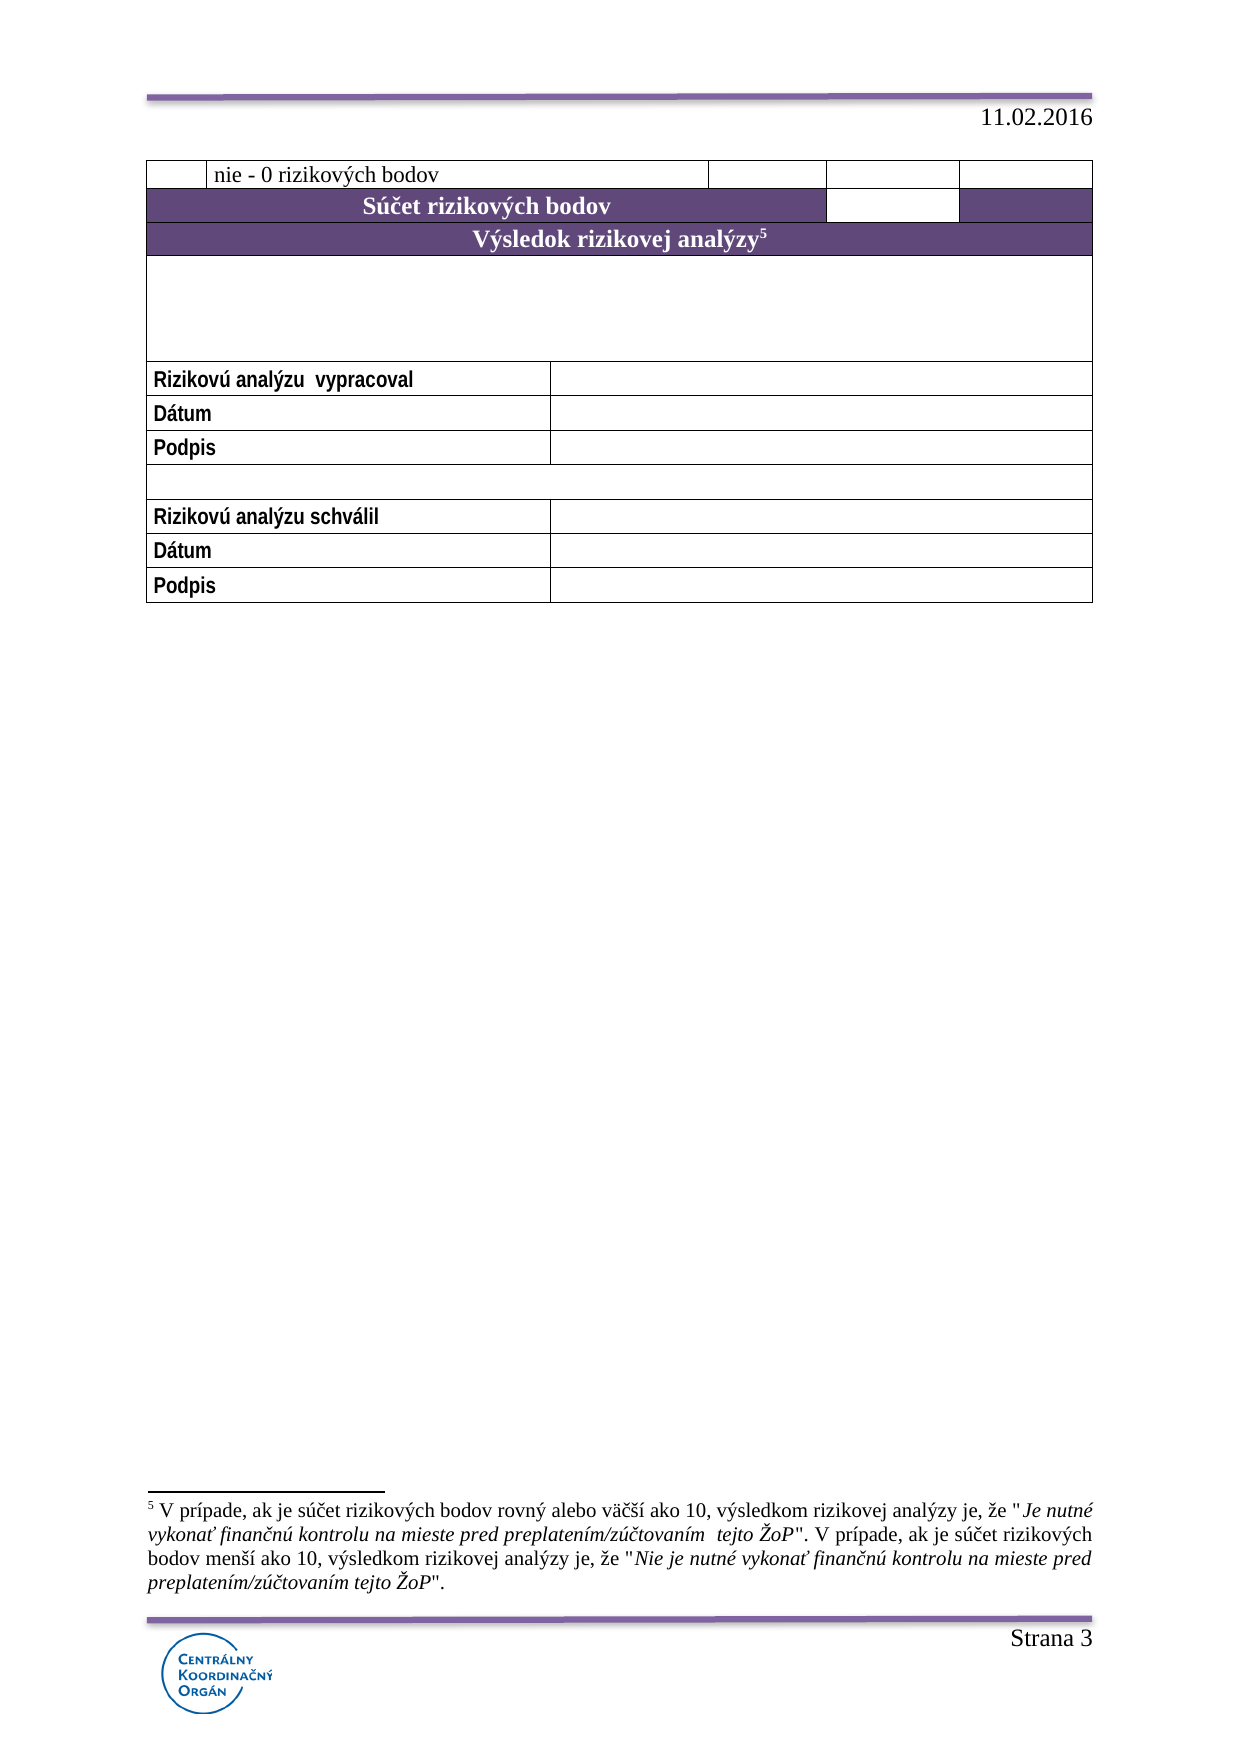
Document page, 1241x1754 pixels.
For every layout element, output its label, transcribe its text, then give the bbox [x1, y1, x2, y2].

table_cell Podpis [147, 568, 550, 602]
table_cell [551, 431, 1092, 464]
table_cell [147, 465, 1092, 498]
table_cell [551, 534, 1092, 567]
table_cell [551, 362, 1092, 395]
table_cell [147, 256, 1092, 361]
table_cell [960, 161, 1092, 187]
table_cell Rizikovú analýzu vypracoval [147, 362, 550, 395]
table_cell [551, 396, 1092, 430]
table_cell Dátum [147, 396, 550, 430]
table_cell [827, 161, 959, 187]
table_cell [551, 568, 1092, 602]
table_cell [207, 161, 708, 187]
table_cell Podpis [147, 431, 550, 464]
table_cell [960, 189, 1092, 222]
table_cell Dátum [147, 534, 550, 567]
table_cell [827, 189, 959, 222]
table_cell [709, 161, 826, 187]
table_cell Súčet rizikových bodov [147, 189, 826, 222]
table_cell 5. [147, 161, 206, 187]
table_cell [551, 500, 1092, 533]
table_cell Výsledok rizikovej analýzy [147, 223, 1092, 255]
table_cell Rizikovú analýzu schválil [147, 500, 550, 533]
picture [159, 1631, 272, 1713]
